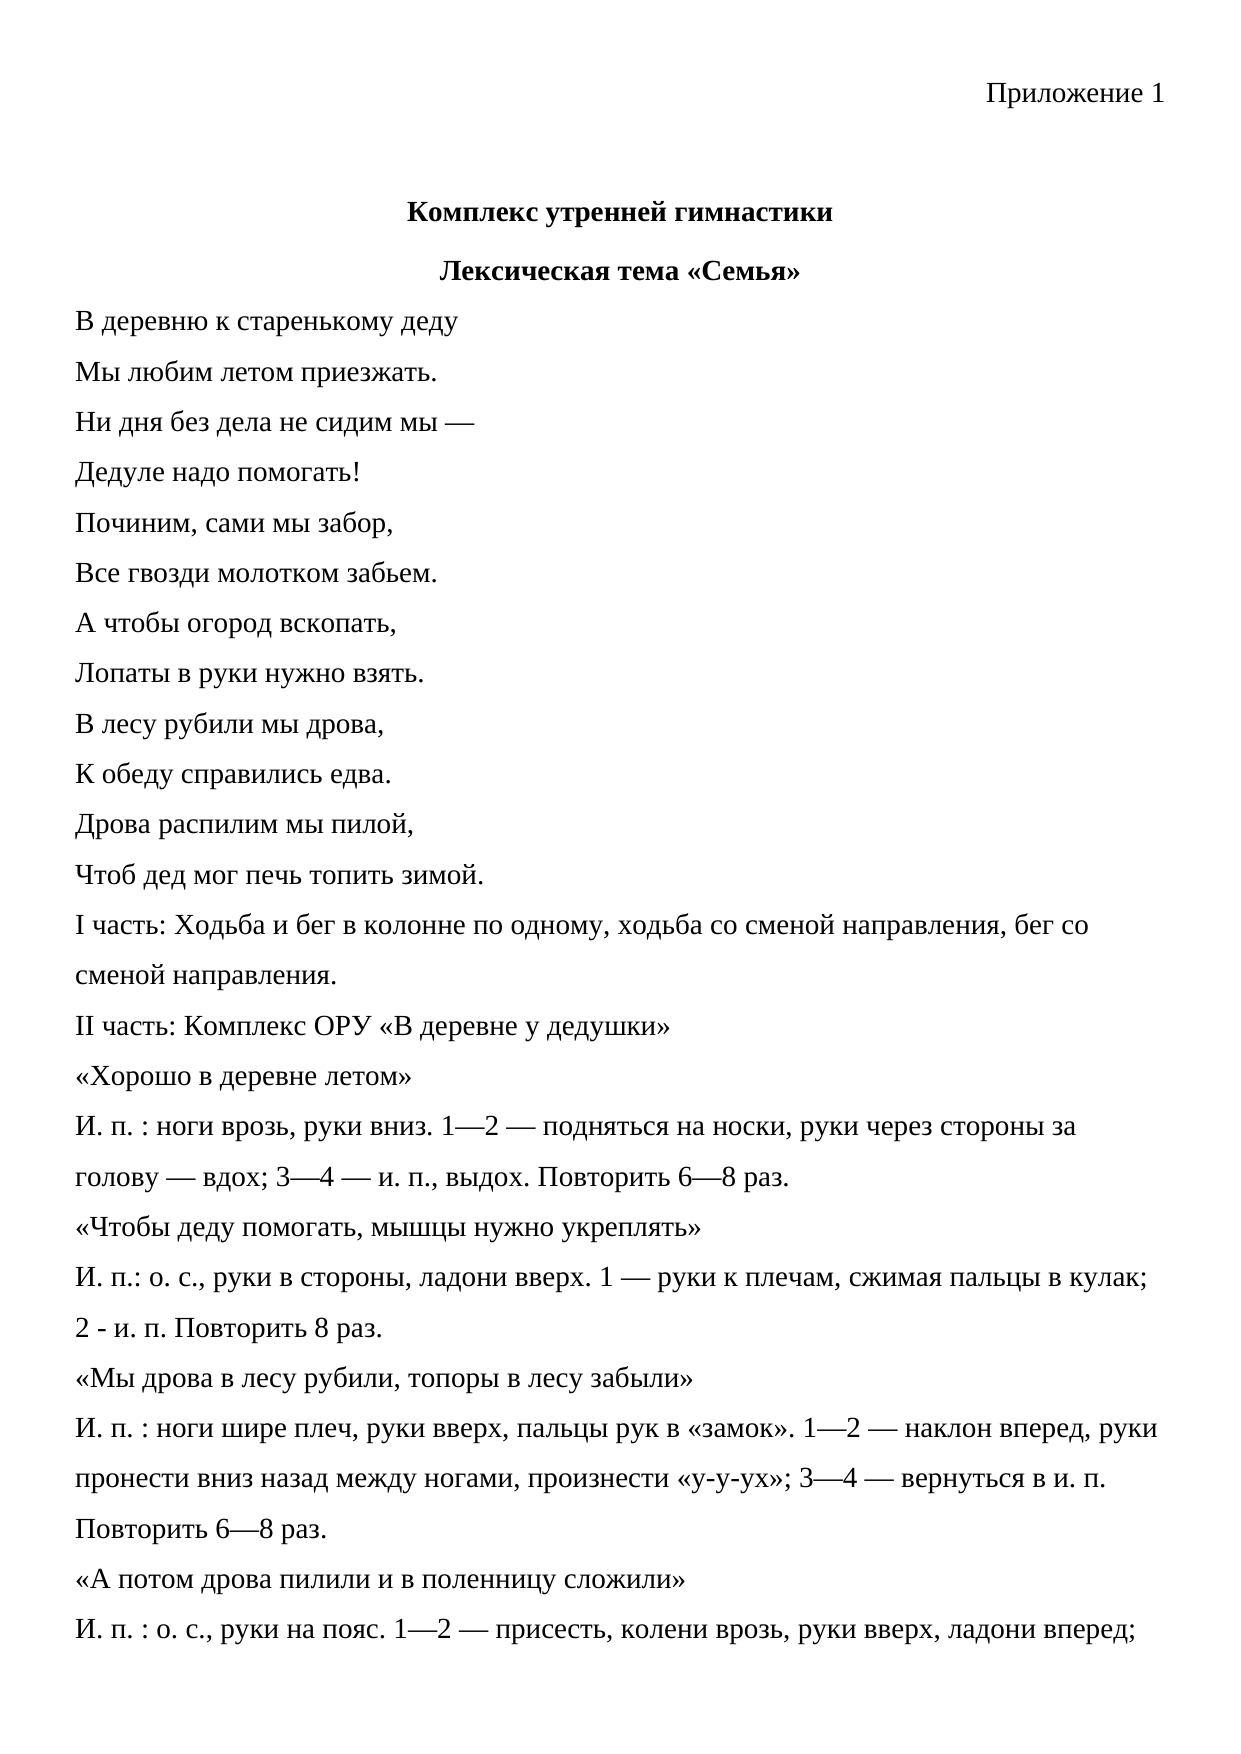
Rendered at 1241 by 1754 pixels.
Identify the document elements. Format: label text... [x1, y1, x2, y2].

text Дрова распилим мы пилой, [75, 807, 1165, 840]
text И. п. : о. с., руки на пояс. 1—2 — присесть, колени врозь, руки вверх, ладони вперед; [75, 1612, 1165, 1645]
text Повторить 6—8 раз. [75, 1511, 1165, 1544]
text «Чтобы деду помогать, мышцы нужно укреплять» [75, 1209, 1165, 1243]
text В деревню к старенькому деду [75, 303, 1165, 337]
text Все гвозди молотком забьем. [75, 555, 1165, 588]
text «Мы дрова в лесу рубили, топоры в лесу забыли» [75, 1360, 1165, 1393]
text сменой направления. [75, 957, 1165, 991]
text I часть: Ходьба и бег в колонне по одному, ходьба со сменой направления, бег со [75, 907, 1165, 941]
text голову — вдох; 3—4 — и. п., выдох. Повторить 6—8 раз. [75, 1159, 1165, 1192]
text И. п. : ноги врозь, руки вниз. 1—2 — подняться на носки, руки через стороны за [75, 1108, 1165, 1142]
text И. п. : ноги шире плеч, руки вверх, пальцы рук в «замок». 1—2 — наклон вперед, руки [75, 1410, 1165, 1444]
text Комплекс утренней гимнастики [75, 194, 1165, 227]
text Лексическая тема «Семья» [75, 253, 1165, 287]
text Мы любим летом приезжать. [75, 354, 1165, 387]
text Починим, сами мы забор, [75, 505, 1165, 538]
text 2 - и. п. Повторить 8 раз. [75, 1310, 1165, 1343]
text «Хорошо в деревне летом» [75, 1058, 1165, 1092]
text А чтобы огород вскопать, [75, 605, 1165, 639]
text «А потом дрова пилили и в поленницу сложили» [75, 1561, 1165, 1595]
text Дедуле надо помогать! [75, 454, 1165, 488]
text пронести вниз назад между ногами, произнести «у-у-ух»; 3—4 — вернуться в и. п. [75, 1461, 1165, 1494]
text II часть: Комплекс ОРУ «В деревне у дедушки» [75, 1008, 1165, 1041]
text К обеду справились едва. [75, 756, 1165, 790]
text В лесу рубили мы дрова, [75, 706, 1165, 739]
text Приложение 1 [75, 75, 1165, 108]
text Ни дня без дела не сидим мы — [75, 404, 1165, 438]
text Чтоб дед мог печь топить зимой. [75, 857, 1165, 890]
text Лопаты в руки нужно взять. [75, 656, 1165, 689]
text И. п.: о. с., руки в стороны, ладони вверх. 1 — руки к плечам, сжимая пальцы в кулак; [75, 1259, 1165, 1293]
